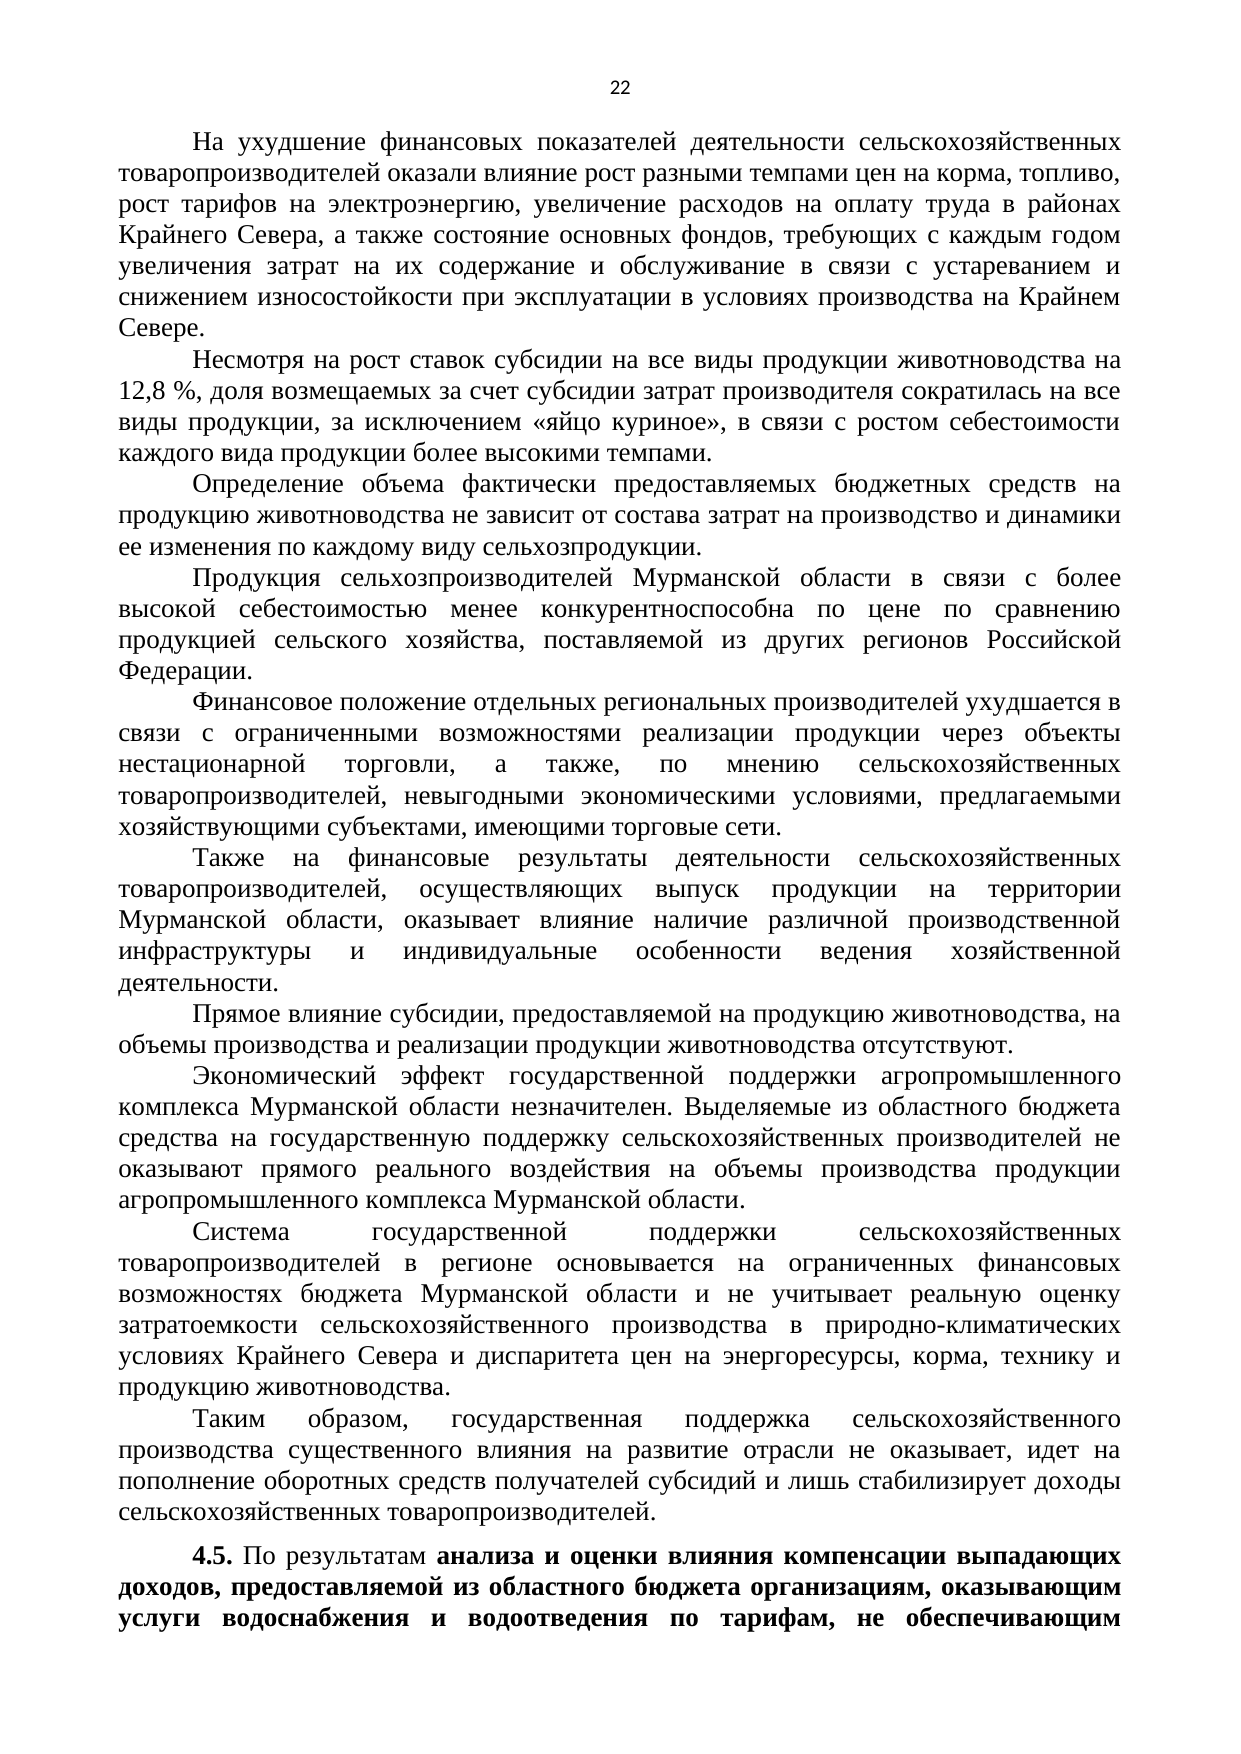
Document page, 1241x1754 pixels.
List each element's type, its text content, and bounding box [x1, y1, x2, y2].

text На ухудшение финансовых показателей деятельности сельскохозяйственных товаропроизводителей оказали влияние рост разными темпами цен на корма, топливо, рост тарифов на электроэнергию, увеличение расходов на оплату труда в районах Крайнего Севера, а также состояние основных фондов, требующих с каждым годом увеличения затрат на их содержание и обслуживание в связи с устареванием и снижением износостойкости при эксплуатации в условиях производства на Крайнем Севере. [118, 125, 1122, 343]
text Продукция сельхозпроизводителей Мурманской области в связи с более высокой себестоимостью менее конкурентноспособна по цене по сравнению продукцией сельского хозяйства, поставляемой из других регионов Российской Федерации. [118, 561, 1122, 685]
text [118, 1539, 1122, 1632]
text Система государственной поддержки сельскохозяйственных товаропроизводителей в регионе основывается на ограниченных финансовых возможностях бюджета Мурманской области и не учитывает реальную оценку затратоемкости сельскохозяйственного производства в природно-климатических условиях Крайнего Севера и диспаритета цен на энергоресурсы, корма, технику и продукцию животноводства. [118, 1215, 1122, 1402]
text Финансовое положение отдельных региональных производителей ухудшается в связи с ограниченными возможностями реализации продукции через объекты нестационарной торговли, а также, по мнению сельскохозяйственных товаропроизводителей, невыгодными экономическими условиями, предлагаемыми хозяйствующими субъектами, имеющими торговые сети. [118, 685, 1122, 841]
text Определение объема фактически предоставляемых бюджетных средств на продукцию животноводства не зависит от состава затрат на производство и динамики ее изменения по каждому виду сельхозпродукции. [118, 467, 1122, 561]
text Несмотря на рост ставок субсидии на все виды продукции животноводства на 12,8 %, доля возмещаемых за счет субсидии затрат производителя сократилась на все виды продукции, за исключением «яйцо куриное», в связи с ростом себестоимости каждого вида продукции более высокими темпами. [118, 343, 1122, 467]
text Прямое влияние субсидии, предоставляемой на продукцию животноводства, на объемы производства и реализации продукции животноводства отсутствуют. [118, 997, 1122, 1059]
text Также на финансовые результаты деятельности сельскохозяйственных товаропроизводителей, осуществляющих выпуск продукции на территории Мурманской области, оказывает влияние наличие различной производственной инфраструктуры и индивидуальные особенности ведения хозяйственной деятельности. [118, 841, 1122, 997]
text Экономический эффект государственной поддержки агропромышленного комплекса Мурманской области незначителен. Выделяемые из областного бюджета средства на государственную поддержку сельскохозяйственных производителей не оказывают прямого реального воздействия на объемы производства продукции агропромышленного комплекса Мурманской области. [118, 1059, 1122, 1215]
text Таким образом, государственная поддержка сельскохозяйственного производства существенного влияния на развитие отрасли не оказывает, идет на пополнение оборотных средств получателей субсидий и лишь стабилизирует доходы сельскохозяйственных товаропроизводителей. [118, 1402, 1122, 1526]
